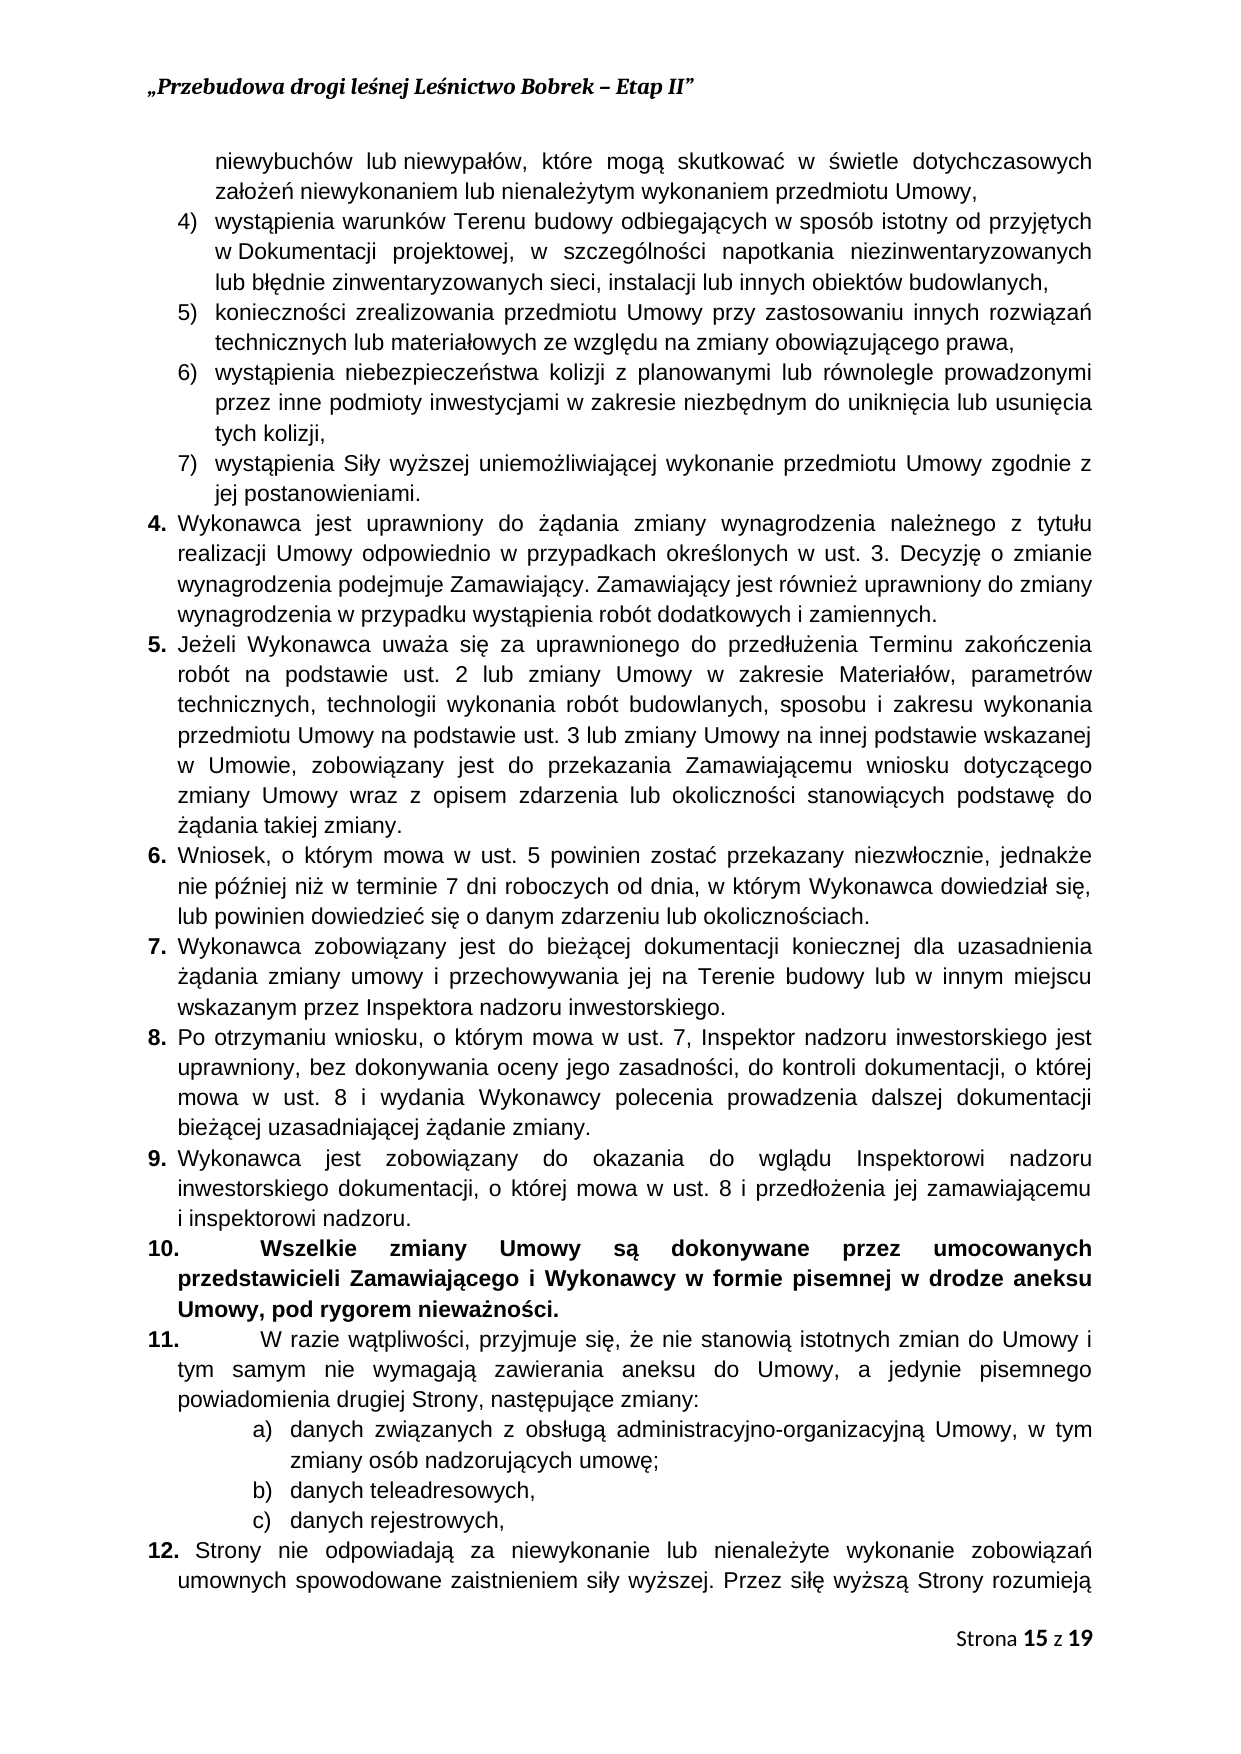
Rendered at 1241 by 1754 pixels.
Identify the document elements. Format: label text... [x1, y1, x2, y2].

list Wszelkie zmiany Umowy są dokonywane przez umocowanych przedstawicieli Zamawiającego i Wykonawcy w formie pisemnej w drodze aneksu Umowy, pod rygorem nieważności. [148, 1235, 1093, 1322]
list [177, 148, 1093, 204]
list danych teleadresowych, [252, 1477, 1093, 1503]
list danych związanych z obsługą administracyjno-organizacyjną Umowy, w tym zmiany osób nadzorujących umowę; [252, 1416, 1093, 1473]
list konieczności zrealizowania przedmiotu Umowy przy zastosowaniu innych rozwiązań technicznych lub materiałowych ze względu na zmiany obowiązującego prawa, [177, 299, 1093, 355]
list Wykonawca jest zobowiązany do okazania do wglądu Inspektorowi nadzoru inwestorskiego dokumentacji, o której mowa w ust. 8 i przedłożenia jej zamawiającemu i inspektorowi nadzoru. [148, 1144, 1093, 1231]
list Wniosek, o którym mowa w ust. 5 powinien zostać przekazany niezwłocznie, jednakże nie później niż w terminie 7 dni roboczych od dnia, w którym Wykonawca dowiedział się, lub powinien dowiedzieć się o danym zdarzeniu lub okolicznościach. [148, 842, 1093, 929]
list W razie wątpliwości, przyjmuje się, że nie stanowią istotnych zmian do Umowy i tym samym nie wymagają zawierania aneksu do Umowy, a jedynie pisemnego powiadomienia drugiej Strony, następujące zmiany: [148, 1326, 1093, 1412]
list wystąpienia Siły wyższej uniemożliwiającej wykonanie przedmiotu Umowy zgodnie z jej postanowieniami. [177, 450, 1093, 506]
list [148, 1537, 1093, 1594]
list wystąpienia niebezpieczeństwa kolizji z planowanymi lub równolegle prowadzonymi przez inne podmioty inwestycjami w zakresie niezbędnym do uniknięcia lub usunięcia tych kolizji, [177, 359, 1093, 446]
list wystąpienia warunków Terenu budowy odbiegających w sposób istotny od przyjętych w Dokumentacji projektowej, w szczególności napotkania niezinwentaryzowanych lub błędnie zinwentaryzowanych sieci, instalacji lub innych obiektów budowlanych, [177, 208, 1093, 295]
list Jeżeli Wykonawca uważa się za uprawnionego do przedłużenia Terminu zakończenia robót na podstawie ust. 2 lub zmiany Umowy w zakresie Materiałów, parametrów technicznych, technologii wykonania robót budowlanych, sposobu i zakresu wykonania przedmiotu Umowy na podstawie ust. 3 lub zmiany Umowy na innej podstawie wskazanej w Umowie, zobowiązany jest do przekazania Zamawiającemu wniosku dotyczącego zmiany Umowy wraz z opisem zdarzenia lub okoliczności stanowiących podstawę do żądania takiej zmiany. [148, 631, 1093, 838]
list Po otrzymaniu wniosku, o którym mowa w ust. 7, Inspektor nadzoru inwestorskiego jest uprawniony, bez dokonywania oceny jego zasadności, do kontroli dokumentacji, o której mowa w ust. 8 i wydania Wykonawcy polecenia prowadzenia dalszej dokumentacji bieżącej uzasadniającej żądanie zmiany. [148, 1024, 1093, 1141]
list Wykonawca jest uprawniony do żądania zmiany wynagrodzenia należnego z tytułu realizacji Umowy odpowiednio w przypadkach określonych w ust. 3. Decyzję o zmianie wynagrodzenia podejmuje Zamawiający. Zamawiający jest również uprawniony do zmiany wynagrodzenia w przypadku wystąpienia robót dodatkowych i zamiennych. [148, 510, 1093, 627]
list Wykonawca zobowiązany jest do bieżącej dokumentacji koniecznej dla uzasadnienia żądania zmiany umowy i przechowywania jej na Terenie budowy lub w innym miejscu wskazanym przez Inspektora nadzoru inwestorskiego. [148, 933, 1093, 1020]
list danych rejestrowych, [252, 1507, 1093, 1533]
